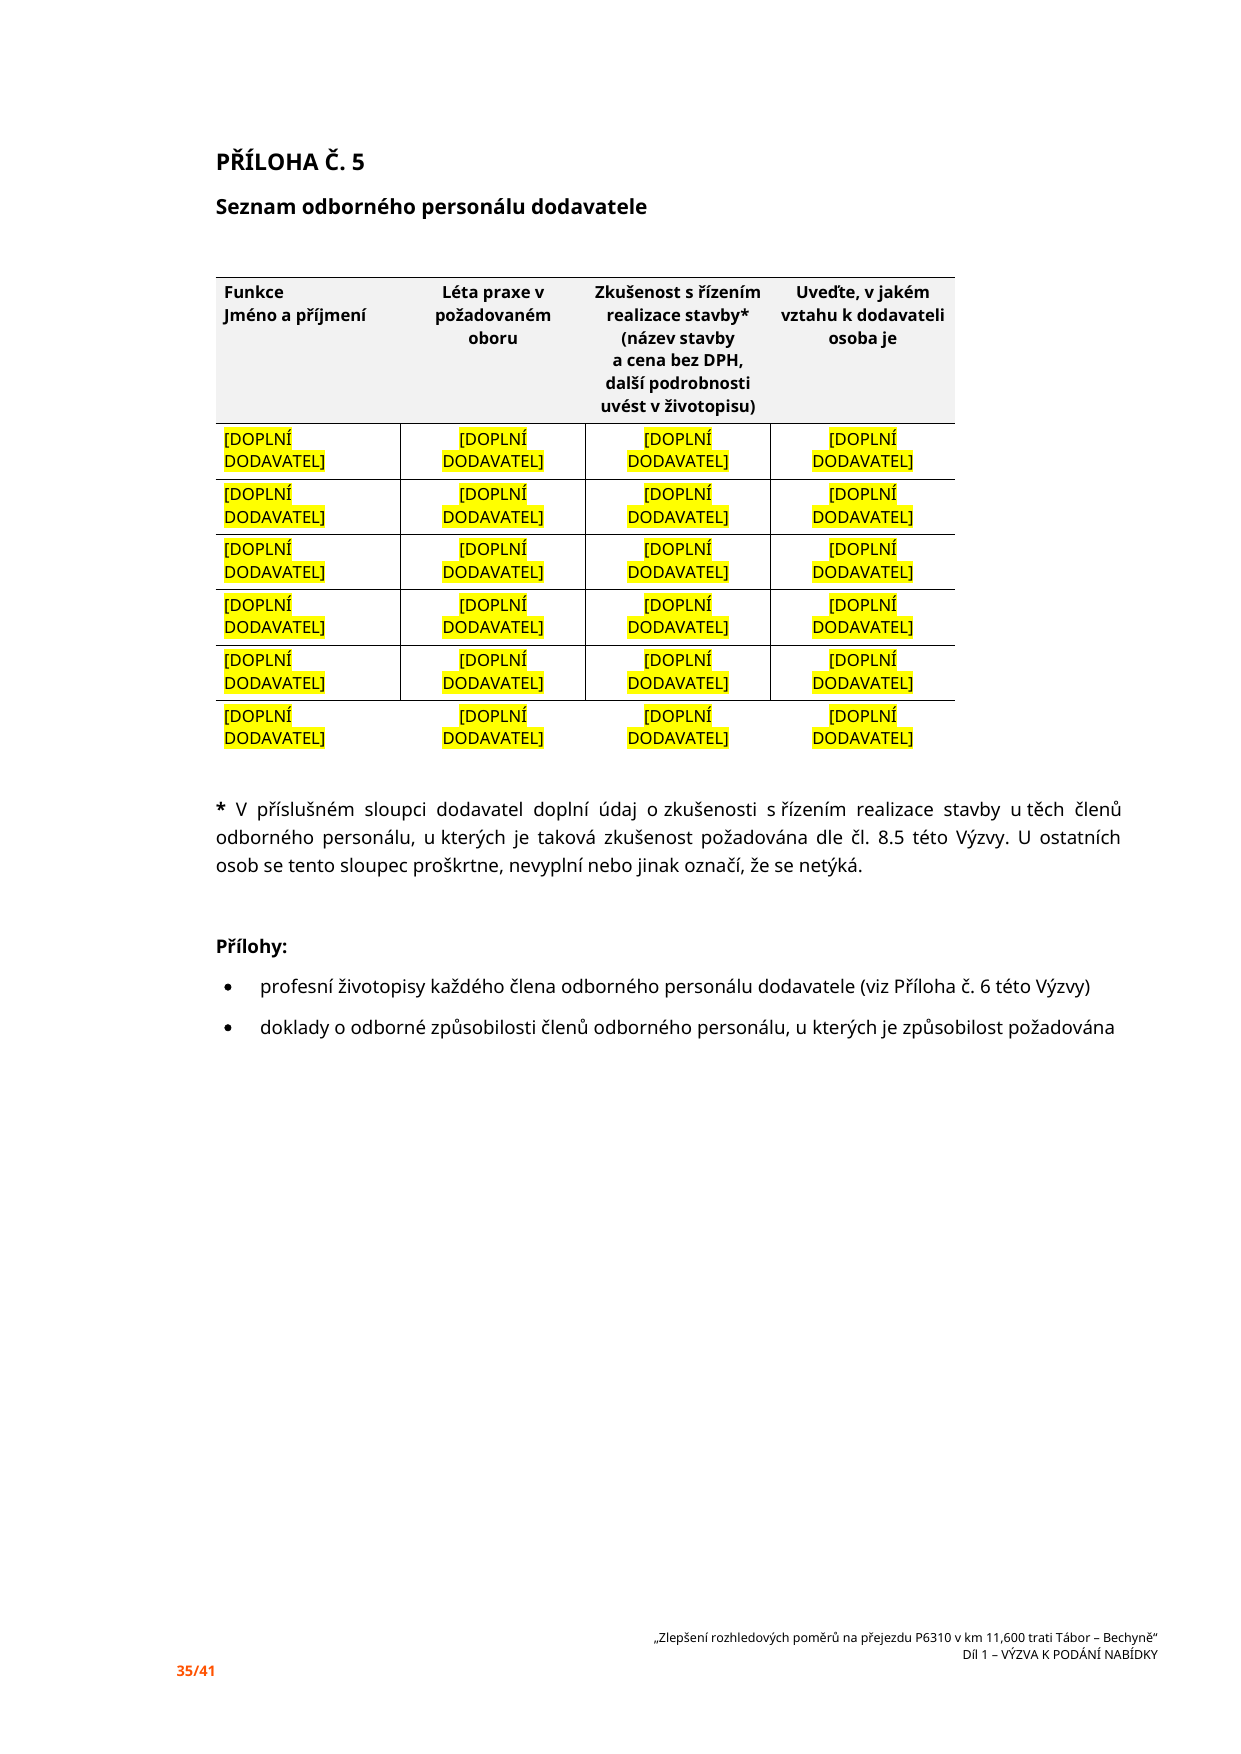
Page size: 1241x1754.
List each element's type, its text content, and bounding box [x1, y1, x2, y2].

table_cell [DOPLNÍ DODAVATEL] [771, 424, 955, 478]
table_cell [DOPLNÍ DODAVATEL] [216, 424, 400, 478]
table_cell [DOPLNÍ DODAVATEL] [771, 535, 955, 589]
table_cell [DOPLNÍ DODAVATEL] [771, 590, 955, 645]
table_cell [DOPLNÍ DODAVATEL] [586, 424, 770, 478]
table_cell [DOPLNÍ DODAVATEL] [216, 480, 400, 534]
text Přílohy: [216, 933, 1122, 959]
text doklady o odborné způsobilosti členů odborného personálu, u kterých je způsobilost požadována [224, 1014, 1122, 1040]
table_cell [DOPLNÍ DODAVATEL] [401, 646, 585, 700]
text * V příslušném sloupci dodavatel doplní údaj o zkušenosti s řízením realizace stavby u těch členů odborného personálu, u kterých je taková zkušenost požadována dle čl. 8.5 této Výzvy. U ostatních osob se tento sloupec proškrtne, nevyplní nebo jinak označí, že se netýká. [216, 796, 1122, 878]
text profesní životopisy každého člena odborného personálu dodavatele (viz Příloha č. 6 této Výzvy) [224, 974, 1122, 999]
table_cell [DOPLNÍ DODAVATEL] [771, 646, 955, 700]
table_cell [DOPLNÍ DODAVATEL] [586, 480, 770, 534]
text Příloha č. 5 [216, 146, 1122, 177]
table_cell [DOPLNÍ DODAVATEL] [586, 646, 770, 700]
table_cell [DOPLNÍ DODAVATEL] [401, 535, 585, 589]
table_cell [DOPLNÍ DODAVATEL] [401, 590, 585, 645]
table_header Uveďte, v jakém vztahu k dodavateli osoba je [770, 278, 955, 423]
table_header Zkušenost s řízením realizace stavby* (název stavby a cena bez DPH, další podrobnosti uvést v životopisu) [585, 278, 770, 423]
table_cell [DOPLNÍ DODAVATEL] [216, 590, 400, 645]
table_cell [DOPLNÍ DODAVATEL] [401, 424, 585, 478]
table_cell [DOPLNÍ DODAVATEL] [216, 701, 401, 756]
table_header Funkce Jméno a příjmení [216, 278, 401, 423]
table_header Léta praxe v požadovaném oboru [401, 278, 585, 423]
table_cell [DOPLNÍ DODAVATEL] [770, 701, 955, 756]
table_cell [DOPLNÍ DODAVATEL] [216, 535, 400, 589]
table_cell [DOPLNÍ DODAVATEL] [586, 535, 770, 589]
table_cell [DOPLNÍ DODAVATEL] [216, 646, 400, 700]
table_cell [DOPLNÍ DODAVATEL] [401, 480, 585, 534]
text Seznam odborného personálu dodavatele [216, 192, 1122, 221]
table_cell [DOPLNÍ DODAVATEL] [401, 701, 585, 756]
table_cell [DOPLNÍ DODAVATEL] [586, 590, 770, 645]
table_cell [DOPLNÍ DODAVATEL] [585, 701, 770, 756]
table_cell [DOPLNÍ DODAVATEL] [771, 480, 955, 534]
